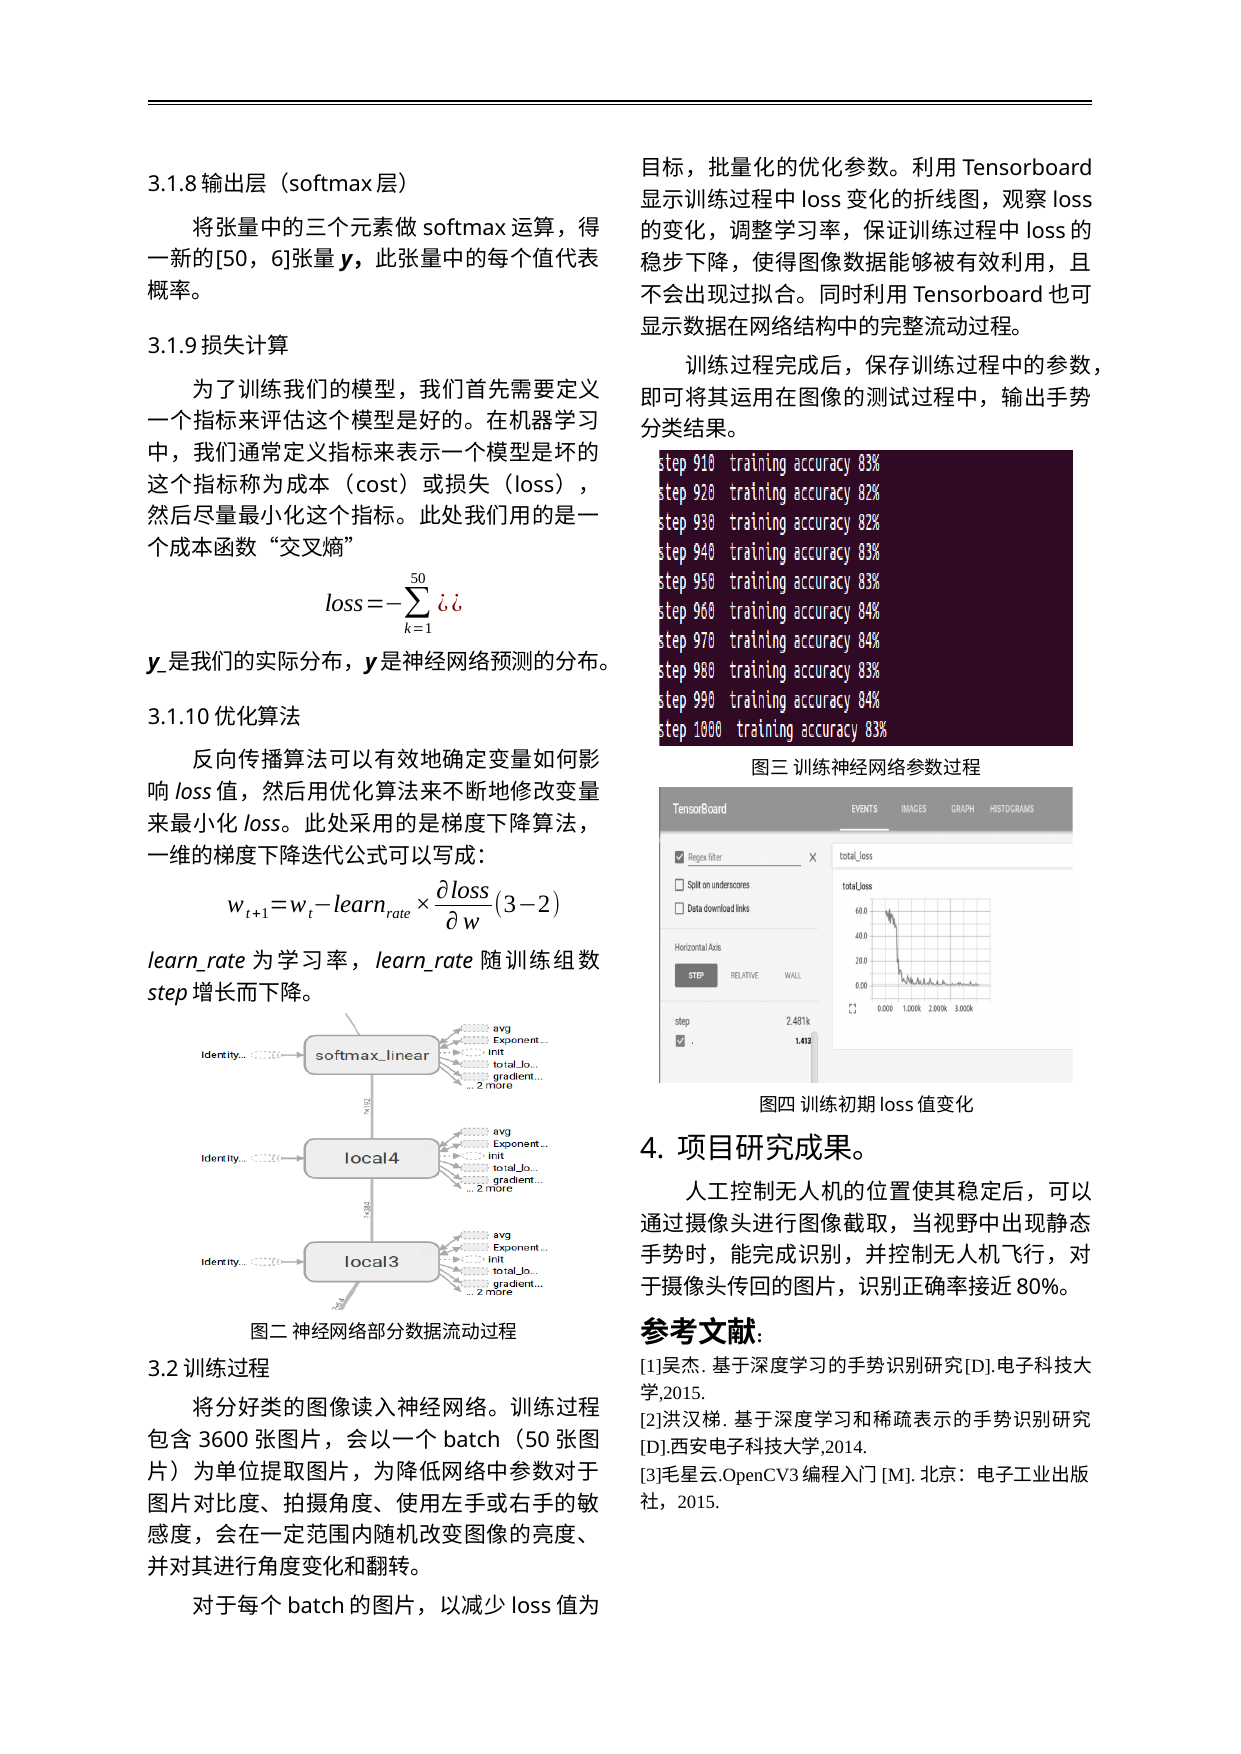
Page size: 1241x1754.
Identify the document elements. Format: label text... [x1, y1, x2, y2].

text 3.2训练过程 [148, 1351, 601, 1383]
text 将分好类的图像读入神经网络。训练过程包含3600张图片，会以一个batch（50张图片）为单位提取图片，为降低网络中参数对于图片对比度、拍摄角度、使用左手或右手的敏感度，会在一定范围内随机改变图像的亮度、并对其进行角度变化和翻转。 [148, 1390, 601, 1581]
text 反向传播算法可以有效地确定变量如何影响loss值，然后用优化算法来不断地修改变量来最小化loss。此处采用的是梯度下降算法，一维的梯度下降迭代公式可以写成： [148, 742, 601, 869]
text 3.1.10优化算法 [148, 683, 601, 735]
picture [659, 450, 1073, 746]
text [2]洪汉梯. 基于深度学习和稀疏表示的手势识别研究[D].西安电子科技大学,2014. [640, 1405, 1092, 1459]
picture [659, 787, 1073, 1083]
text 图二 神经网络部分数据流动过程 [148, 1317, 601, 1344]
text learn_rate为学习率，learn_rate随训练组数step增长而下降。 [148, 943, 601, 1007]
text 将张量中的三个元素做softmax运算，得一新的[50，6]张量y，此张量中的每个值代表概率。 [148, 209, 601, 305]
text 人工控制无人机的位置使其稳定后，可以通过摄像头进行图像截取，当视野中出现静态手势时，能完成识别，并控制无人机飞行，对于摄像头传回的图片，识别正确率接近80%。 [640, 1174, 1092, 1301]
text [3]毛星云.OpenCV3编程入门 [M]. 北京：电子工业出版社，2015. [640, 1459, 1092, 1514]
text 3.1.8输出层（softmax层） [148, 150, 601, 202]
list 项目研究成果。 [640, 1124, 1092, 1167]
text 图四 训练初期loss值变化 [640, 1090, 1092, 1117]
text y_是我们的实际分布，y是神经网络预测的分布。 [148, 644, 601, 676]
text 图三 训练神经网络参数过程 [640, 753, 1092, 780]
text 对于每个batch的图片，以减少loss值为目标，批量化的优化参数。利用Tensorboard显示训练过程中loss变化的折线图，观察loss的变化，调整学习率，保证训练过程中loss的稳步下降，使得图像数据能够被有效利用，且不会出现过拟合。同时利用Tensorboard也可显示数据在网络结构中的完整流动过程。 [640, 150, 1092, 340]
text 为了训练我们的模型，我们首先需要定义一个指标来评估这个模型是好的。在机器学习中，我们通常定义指标来表示一个模型是坏的，这个指标称为成本（cost）或损失（loss），然后尽量最小化这个指标。此处我们用的是一个成本函数“交叉熵” [148, 372, 601, 562]
text [1]吴杰. 基于深度学习的手势识别研究[D].电子科技大学,2015. [640, 1351, 1092, 1405]
picture [167, 1013, 581, 1310]
text 参考文献: [640, 1308, 1092, 1351]
text 3.1.9损失计算 [148, 312, 601, 364]
text 训练过程完成后，保存训练过程中的参数，即可将其运用在图像的测试过程中，输出手势分类结果。 [640, 348, 1092, 443]
